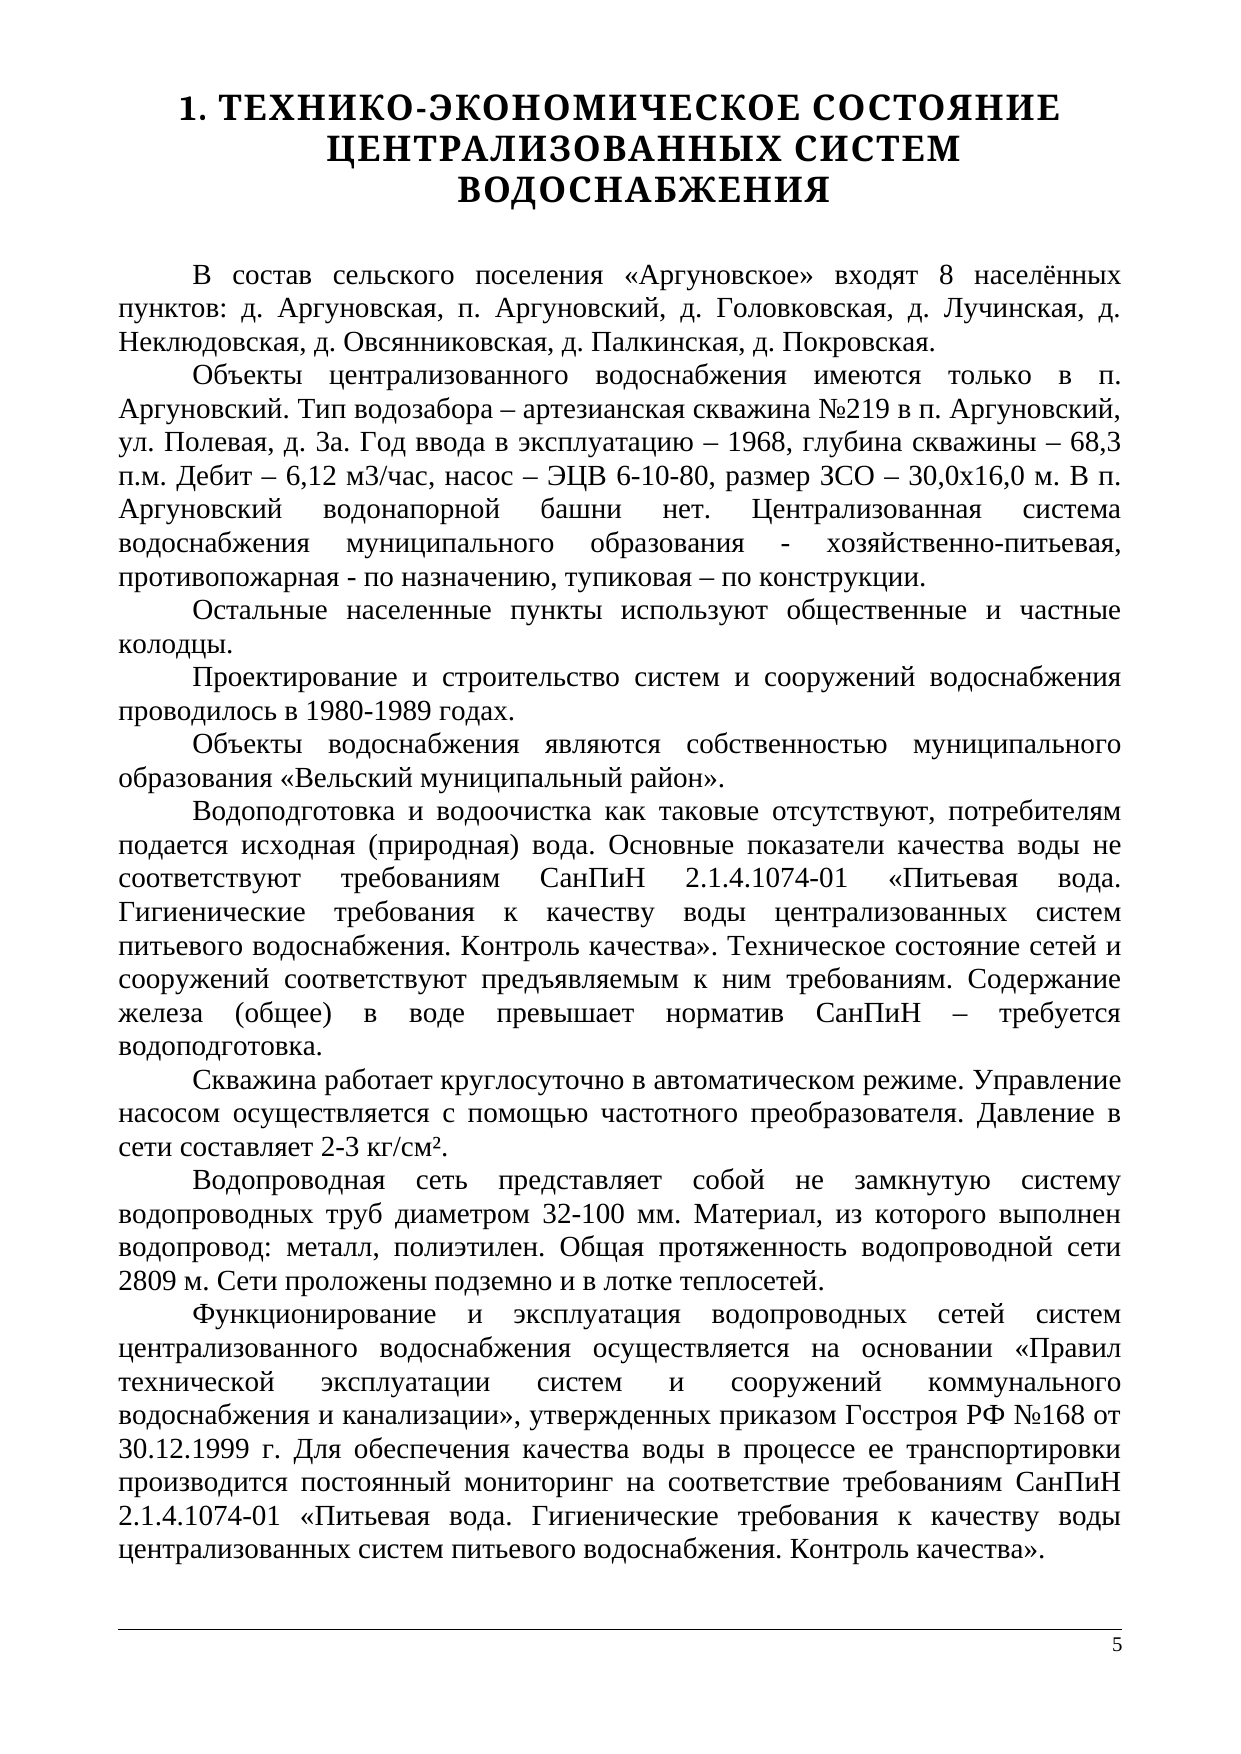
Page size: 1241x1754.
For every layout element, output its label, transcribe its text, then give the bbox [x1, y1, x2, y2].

text Проектирование и строительство систем и сооружений водоснабжения проводилось в 1980-1989 годах. [118, 659, 1122, 726]
text Объекты централизованного водоснабжения имеются только в п. Аргуновский. Тип водозабора – артезианская скважина №219 в п. Аргуновский, ул. Полевая, д. 3а. Год ввода в эксплуатацию – 1968, глубина скважины – 68,3 п.м. Дебит – 6,12 м3/час, насос – ЭЦВ 6-10-80, размер ЗСО – 30,0х16,0 м. В п. Аргуновский водонапорной башни нет. Централизованная система водоснабжения муниципального образования - хозяйственно-питьевая, противопожарная - по назначению, тупиковая – по конструкции. [118, 357, 1122, 592]
text Остальные населенные пункты используют общественные и частные колодцы. [118, 592, 1122, 659]
text В состав сельского поселения «Аргуновское» входят 8 населённых пунктов: д. Аргуновская, п. Аргуновский, д. Головковская, д. Лучинская, д. Неклюдовская, д. Овсянниковская, д. Палкинская, д. Покровская. [118, 257, 1122, 357]
text Объекты водоснабжения являются собственностью муниципального образования «Вельский муниципальный район». [118, 726, 1122, 793]
text Скважина работает круглосуточно в автоматическом режиме. Управление насосом осуществляется с помощью частотного преобразователя. Давление в сети составляет 2-3 кг/см². [118, 1062, 1122, 1162]
subtitle 1. Технико-экономическое состояние централизованных систем водоснабжения [118, 89, 1122, 211]
text Функционирование и эксплуатация водопроводных сетей систем централизованного водоснабжения осуществляется на основании «Правил технической эксплуатации систем и сооружений коммунального водоснабжения и канализации», утвержденных приказом Госстроя РФ №168 от 30.12.1999 г. Для обеспечения качества воды в процессе ее транспортировки производится постоянный мониторинг на соответствие требованиям СанПиН 2.1.4.1074-01 «Питьевая вода. Гигиенические требования к качеству воды централизованных систем питьевого водоснабжения. Контроль качества». [118, 1297, 1122, 1565]
text Водоподготовка и водоочистка как таковые отсутствуют, потребителям подается исходная (природная) вода. Основные показатели качества воды не соответствуют требованиям СанПиН 2.1.4.1074-01 «Питьевая вода. Гигиенические требования к качеству воды централизованных систем питьевого водоснабжения. Контроль качества». Техническое состояние сетей и сооружений соответствуют предъявляемым к ним требованиям. Содержание железа (общее) в воде превышает норматив СанПиН – требуется водоподготовка. [118, 793, 1122, 1062]
text Водопроводная сеть представляет собой не замкнутую систему водопроводных труб диаметром 32-100 мм. Материал, из которого выполнен водопровод: металл, полиэтилен. Общая протяженность водопроводной сети 2809 м. Сети проложены подземно и в лотке теплосетей. [118, 1162, 1122, 1297]
